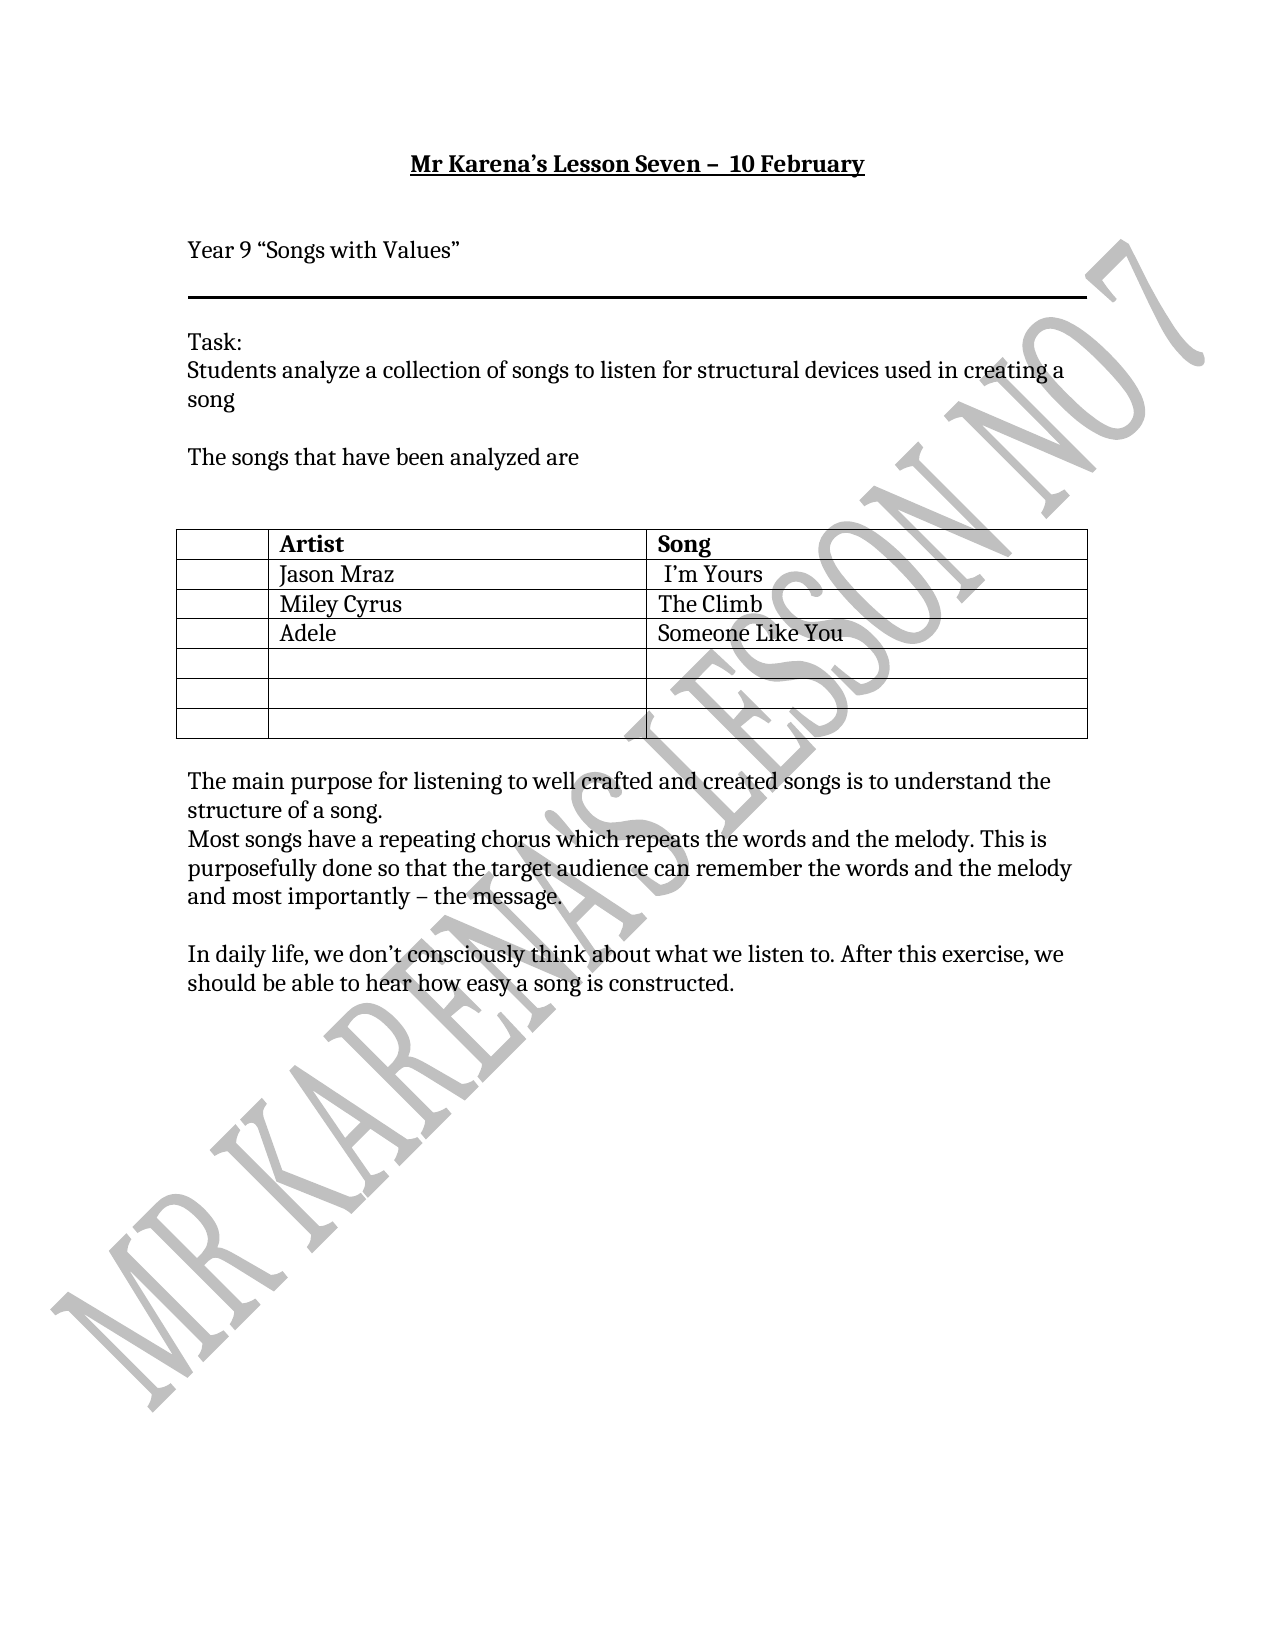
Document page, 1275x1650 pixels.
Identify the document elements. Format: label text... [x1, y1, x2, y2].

table_cell [269, 649, 646, 678]
table_cell Someone Like You [647, 619, 1087, 648]
table_cell [177, 590, 268, 618]
text The main purpose for listening to well crafted and created songs is to understand the structure of a song. [187, 767, 1087, 825]
table_cell [177, 619, 268, 648]
table_cell [269, 679, 646, 708]
table_cell [177, 649, 268, 678]
table_cell [647, 679, 1087, 708]
table_cell [269, 709, 646, 737]
table_cell I’m Yours [647, 560, 1087, 588]
table_cell [177, 679, 268, 708]
text Students analyze a collection of songs to listen for structural devices used in creating a song [187, 356, 1087, 414]
table_header Song [647, 530, 1087, 559]
table_cell Miley Cyrus [269, 590, 646, 618]
table_cell [177, 709, 268, 737]
text The songs that have been analyzed are [187, 443, 1087, 471]
table_cell Adele [269, 619, 646, 648]
table_cell [177, 560, 268, 588]
table_header [177, 530, 268, 559]
table_header Artist [269, 530, 646, 559]
text Mr Karena’s Lesson Seven – 10 February [187, 150, 1087, 179]
table_cell Jason Mraz [269, 560, 646, 588]
text In daily life, we don’t consciously think about what we listen to. After this exercise, we should be able to hear how easy a song is constructed. [187, 940, 1087, 997]
table_cell [647, 649, 1087, 678]
text Task: [187, 328, 1087, 356]
text Most songs have a repeating chorus which repeats the words and the melody. This is purposefully done so that the target audience can remember the words and the melody and most importantly – the message. [187, 825, 1087, 911]
text Year 9 “Songs with Values” [187, 236, 1087, 265]
table_cell The Climb [647, 590, 1087, 618]
table_cell [647, 709, 1087, 737]
